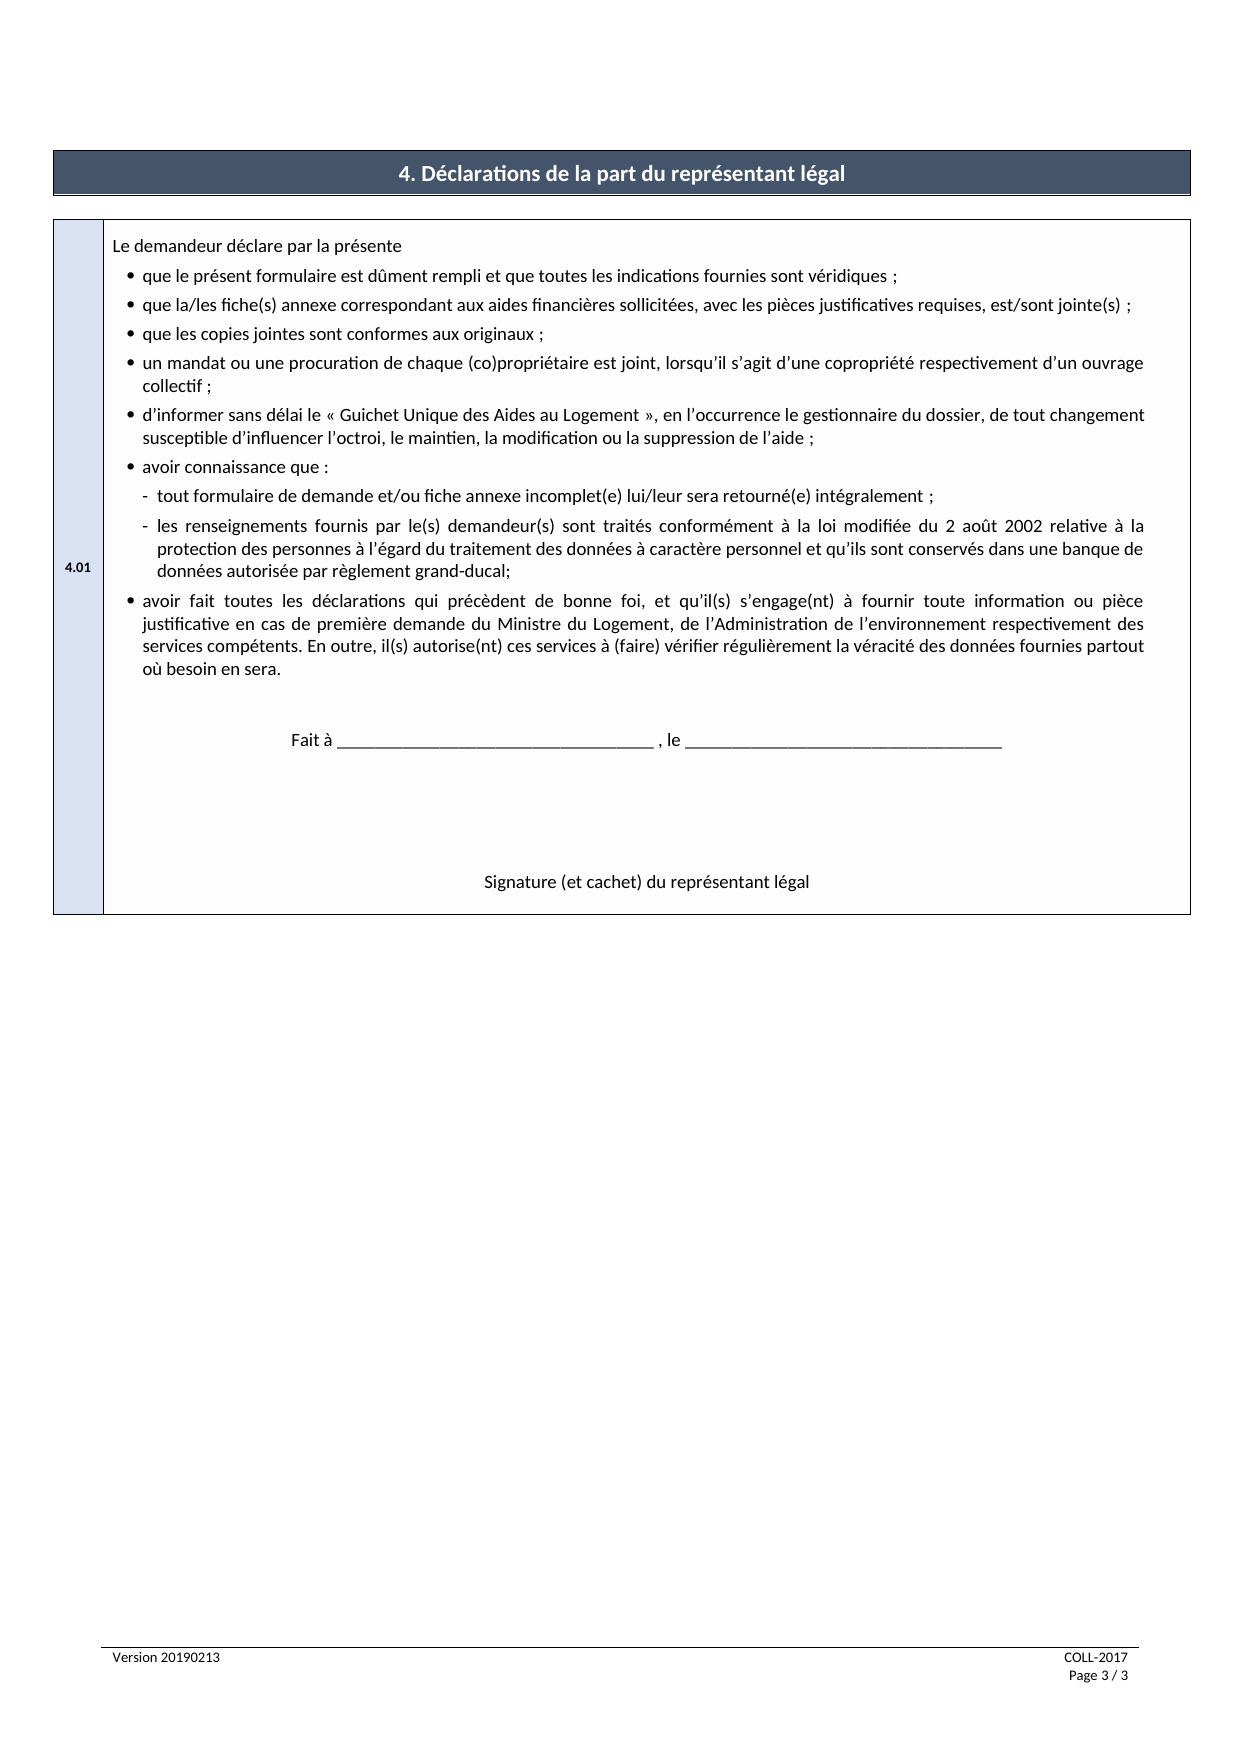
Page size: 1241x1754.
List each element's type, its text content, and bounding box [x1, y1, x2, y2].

table_header 4.01 [54, 220, 103, 914]
table_header 4. Déclarations de la part du représentant légal [54, 151, 1190, 194]
table_header Le demandeur déclare par la présente que le présent formulaire est dûment rempli et que toutes les indications fournies sont véridiques ; que la/les fiche(s) annexe correspondant aux aides financières sollicitées, avec les pièces justificatives requises, est/sont jointe(s) ; que les copies jointes sont conformes aux originaux ; un mandat ou une procuration de chaque (co)propriétaire est joint, lorsqu’il s’agit d’une copropriété respectivement d’un ouvrage collectif ; d’informer sans délai le « Guichet Unique des Aides au Logement », en l’occurrence le gestionnaire du dossier, de tout changement susceptible d’influencer l’octroi, le maintien, la modification ou la suppression de l’aide ; avoir connaissance que : tout formulaire de demande et/ou fiche annexe incomplet(e) lui/leur sera retourné(e) intégralement ; les renseignements fournis par le(s) demandeur(s) sont traités conformément à la loi modifiée du 2 août 2002 relative à la protection des personnes à l’égard du traitement des données à caractère personnel et qu’ils sont conservés dans une banque de données autorisée par règlement grand-ducal; avoir fait toutes les déclarations qui précèdent de bonne foi, et qu’il(s) s’engage(nt) à fournir toute information ou pièce justificative en cas de première demande du Ministre du Logement, de l’Administration de l’environnement respectivement des services compétents. En outre, il(s) autorise(nt) ces services à (faire) vérifier régulièrement la véracité des données fournies partout où besoin en sera. Fait à __________________________________ , le __________________________________ Signature (et cachet) du représentant légal [104, 220, 1190, 914]
